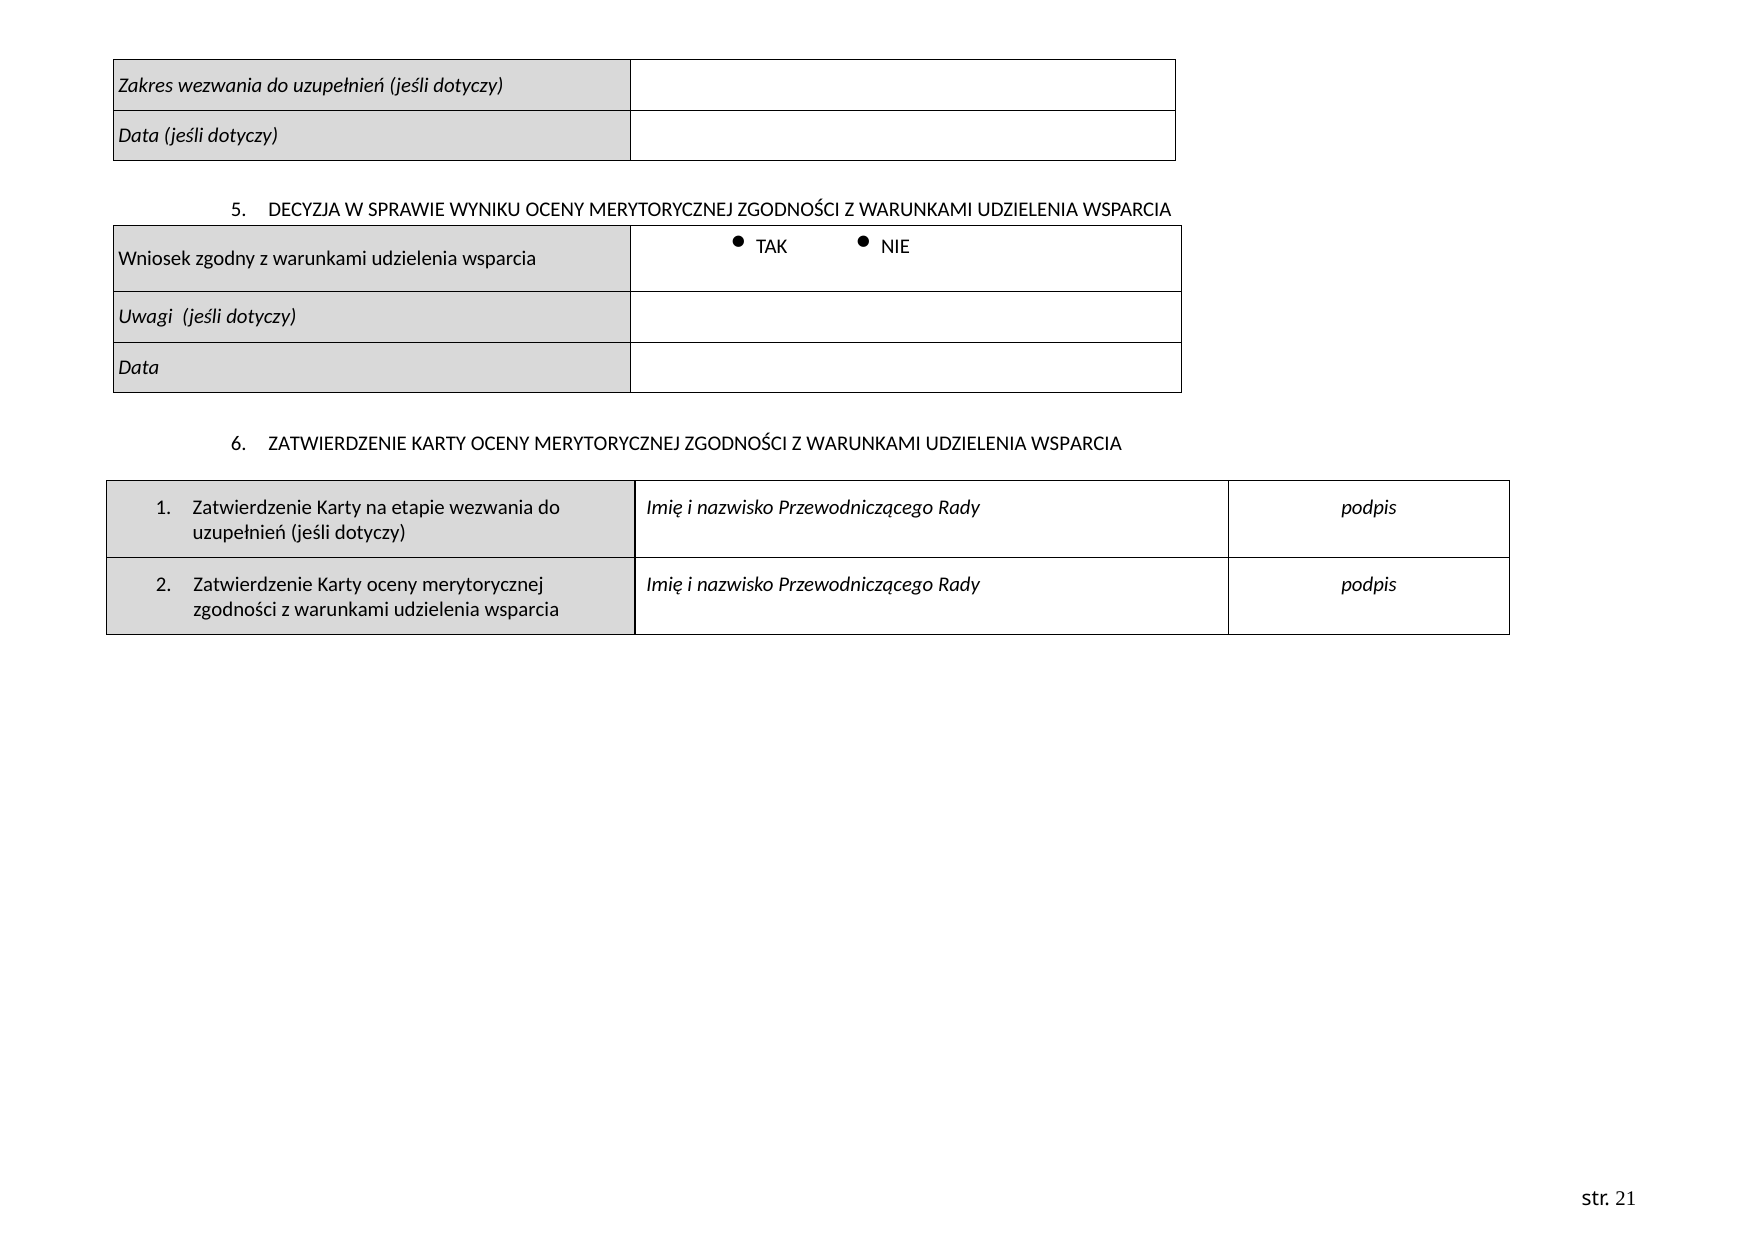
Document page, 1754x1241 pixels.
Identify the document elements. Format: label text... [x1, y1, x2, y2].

table_header Wniosek zgodny z warunkami udzielenia wsparcia [114, 226, 630, 291]
table_cell podpis [1229, 558, 1509, 634]
table_cell Zatwierdzenie Karty oceny merytorycznej zgodności z warunkami udzielenia wsparcia [107, 558, 634, 634]
table_cell Uwagi (jeśli dotyczy) [114, 292, 630, 341]
list DECYZJA W SPRAWIE WYNIKU OCENY MERYTORYCZNEJ ZGODNOŚCI Z WARUNKAMI UDZIELENIA WSPARCIA [231, 196, 1636, 221]
table_cell [631, 60, 1175, 110]
table_cell Data [114, 343, 630, 392]
table_cell [631, 111, 1175, 160]
table_cell Imię i nazwisko Przewodniczącego Rady [636, 558, 1228, 634]
table_cell [631, 343, 1181, 392]
table_cell [631, 292, 1181, 341]
table_header Imię i nazwisko Przewodniczącego Rady [636, 481, 1228, 557]
table_cell Zakres wezwania do uzupełnień (jeśli dotyczy) [114, 60, 630, 110]
list ZATWIERDZENIE KARTY OCENY MERYTORYCZNEJ ZGODNOŚCI Z WARUNKAMI UDZIELENIA WSPARCIA [231, 430, 1636, 456]
table_cell Data (jeśli dotyczy) [114, 111, 630, 160]
table_header podpis [1229, 481, 1509, 557]
table_header Zatwierdzenie Karty na etapie wezwania do uzupełnień (jeśli dotyczy) [107, 481, 634, 557]
table_header TAK NIE [631, 226, 1181, 291]
